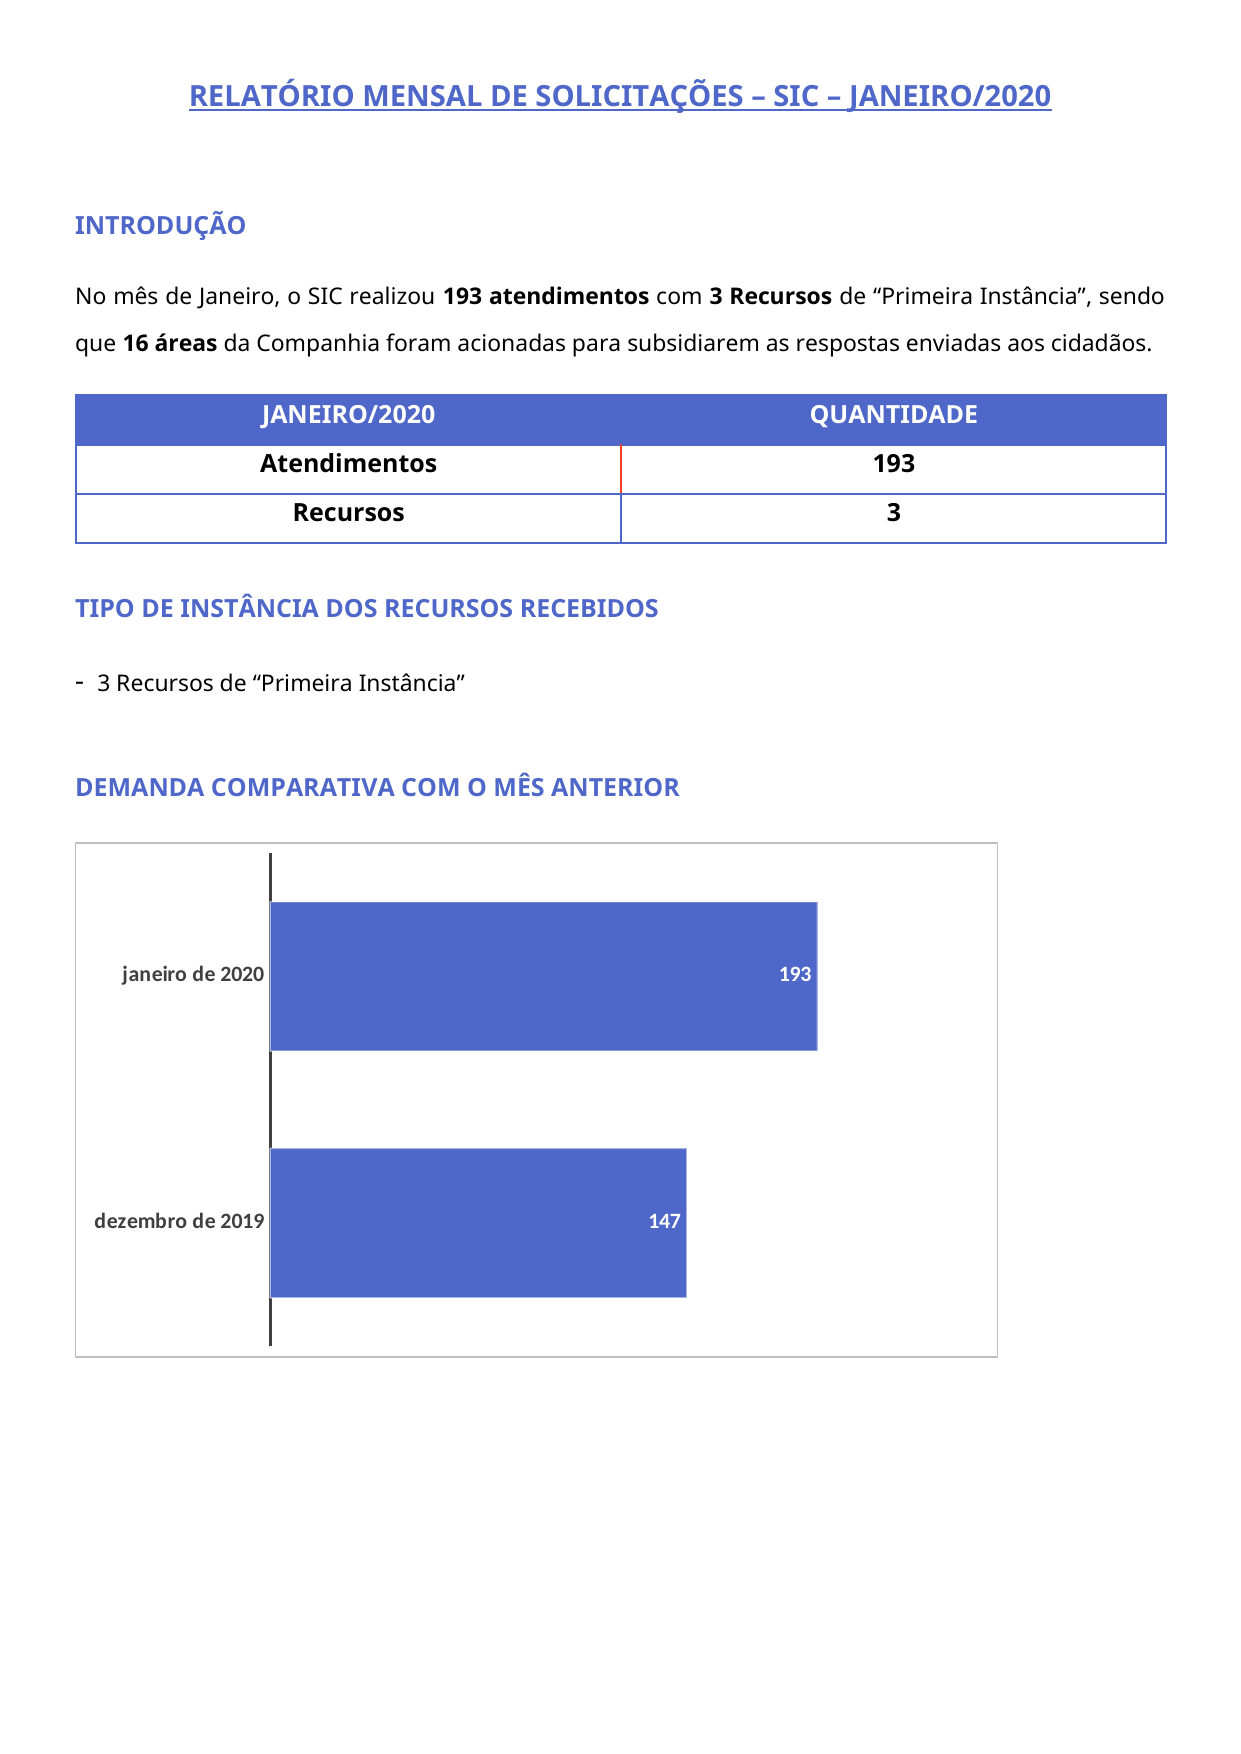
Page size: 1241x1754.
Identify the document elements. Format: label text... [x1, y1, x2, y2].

text - 3 Recursos de “Primeira Instância” [75, 663, 1165, 698]
text INTRODUÇÃO [75, 208, 1165, 242]
text No mês de Janeiro, o SIC realizou 193 atendimentos com 3 Recursos de “Primeira Instância”, sendo que 16 áreas da Companhia foram acionadas para subsidiarem as respostas enviadas aos cidadãos. [75, 280, 1165, 358]
table_header QUANTIDADE [622, 396, 1165, 444]
table_header JANEIRO/2020 [77, 396, 620, 444]
text TIPO DE INSTÂNCIA DOS RECURSOS RECEBIDOS [75, 591, 1165, 625]
table_cell Recursos [77, 495, 620, 542]
text DEMANDA COMPARATIVA COM O MÊS ANTERIOR [75, 770, 1165, 804]
table_cell 3 [622, 495, 1165, 542]
table_cell 193 [622, 446, 1165, 493]
table_cell Atendimentos [77, 446, 620, 493]
text RELATÓRIO MENSAL DE SOLICITAÇÕES – SIC – JANEIRO/2020 [75, 75, 1165, 115]
